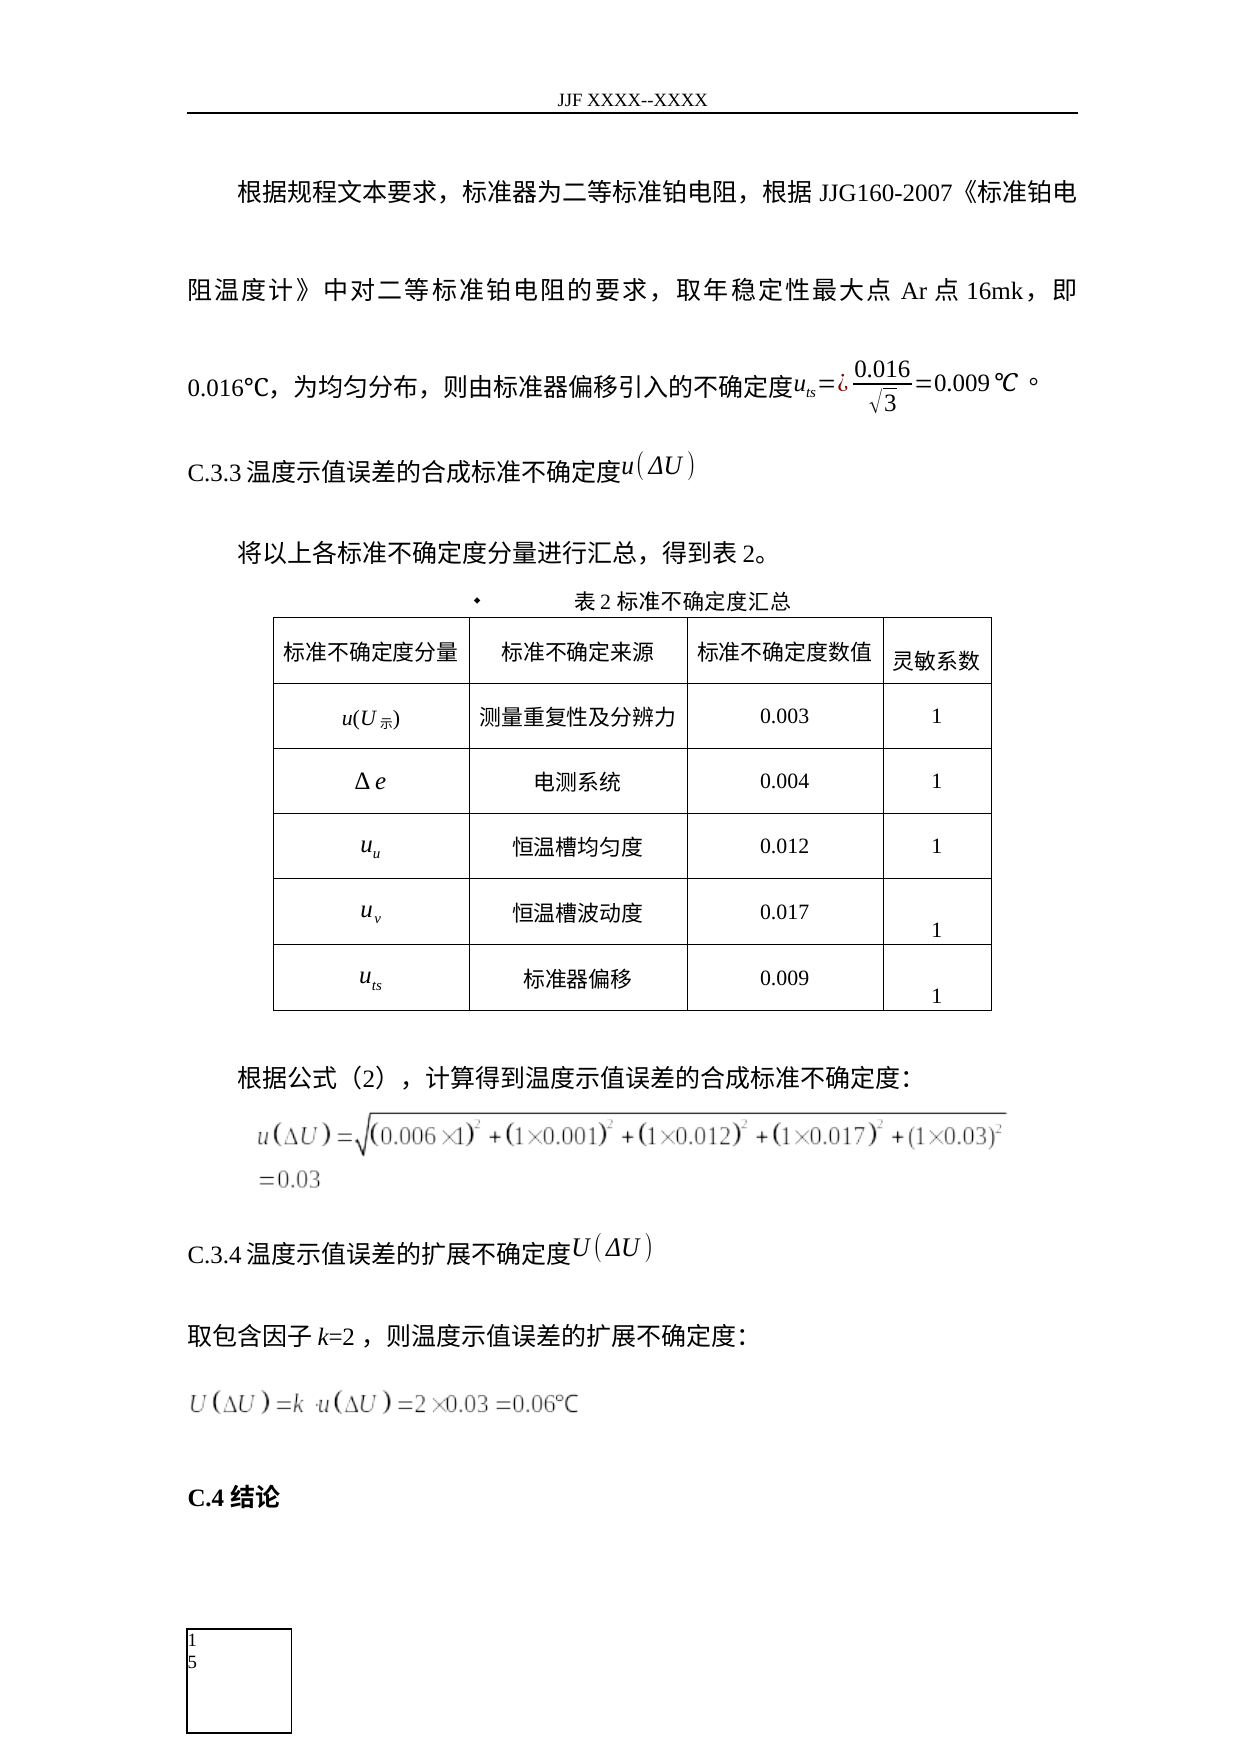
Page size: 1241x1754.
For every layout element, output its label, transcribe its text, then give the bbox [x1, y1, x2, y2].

text 表2 标准不确定度汇总 [187, 584, 1078, 617]
table_cell 恒温槽波动度 [470, 879, 687, 944]
table_cell [274, 814, 469, 878]
table_header 标准不确定度数值 [688, 618, 883, 683]
table_header 灵敏系数 [884, 618, 991, 683]
table_cell u(U示) [274, 684, 469, 748]
table_cell 1 [884, 814, 991, 878]
table_cell 0.004 [688, 749, 883, 813]
table_cell 0.009 [688, 945, 883, 1010]
table_cell [274, 749, 469, 813]
text C.3.3温度示值误差的合成标准不确定度 [187, 436, 1078, 501]
table_cell 1 [884, 684, 991, 748]
table_cell 电测系统 [470, 749, 687, 813]
text 根据规程文本要求，标准器为二等标准铂电阻，根据JJG160-2007《标准铂电阻温度计》中对二等标准铂电阻的要求，取年稳定性最大点Ar点16mk，即0.016℃，为均匀分布，则由标准器偏移引入的不确定度 [187, 158, 1078, 418]
table_cell 1 [884, 879, 991, 944]
table_cell [274, 945, 469, 1010]
table_header 标准不确定度分量 [274, 618, 469, 683]
table_cell 1 [884, 945, 991, 1010]
table_cell [274, 879, 469, 944]
table_cell 恒温槽均匀度 [470, 814, 687, 878]
table_header 标准不确定来源 [470, 618, 687, 683]
table_cell 0.017 [688, 879, 883, 944]
table_cell 测量重复性及分辨力 [470, 684, 687, 748]
text C.4 结论 [187, 1463, 1078, 1528]
text C.3.4温度示值误差的扩展不确定度 [187, 1219, 1078, 1284]
table_cell 标准器偏移 [470, 945, 687, 1010]
text 根据公式（2），计算得到温度示值误差的合成标准不确定度： [187, 1044, 1078, 1109]
table_cell 0.003 [688, 684, 883, 748]
table_cell 0.012 [688, 814, 883, 878]
text 将以上各标准不确定度分量进行汇总，得到表2。 [187, 519, 1078, 584]
table_cell 1 [884, 749, 991, 813]
text 取包含因子k=2 ，则温度示值误差的扩展不确定度： [187, 1302, 1078, 1367]
